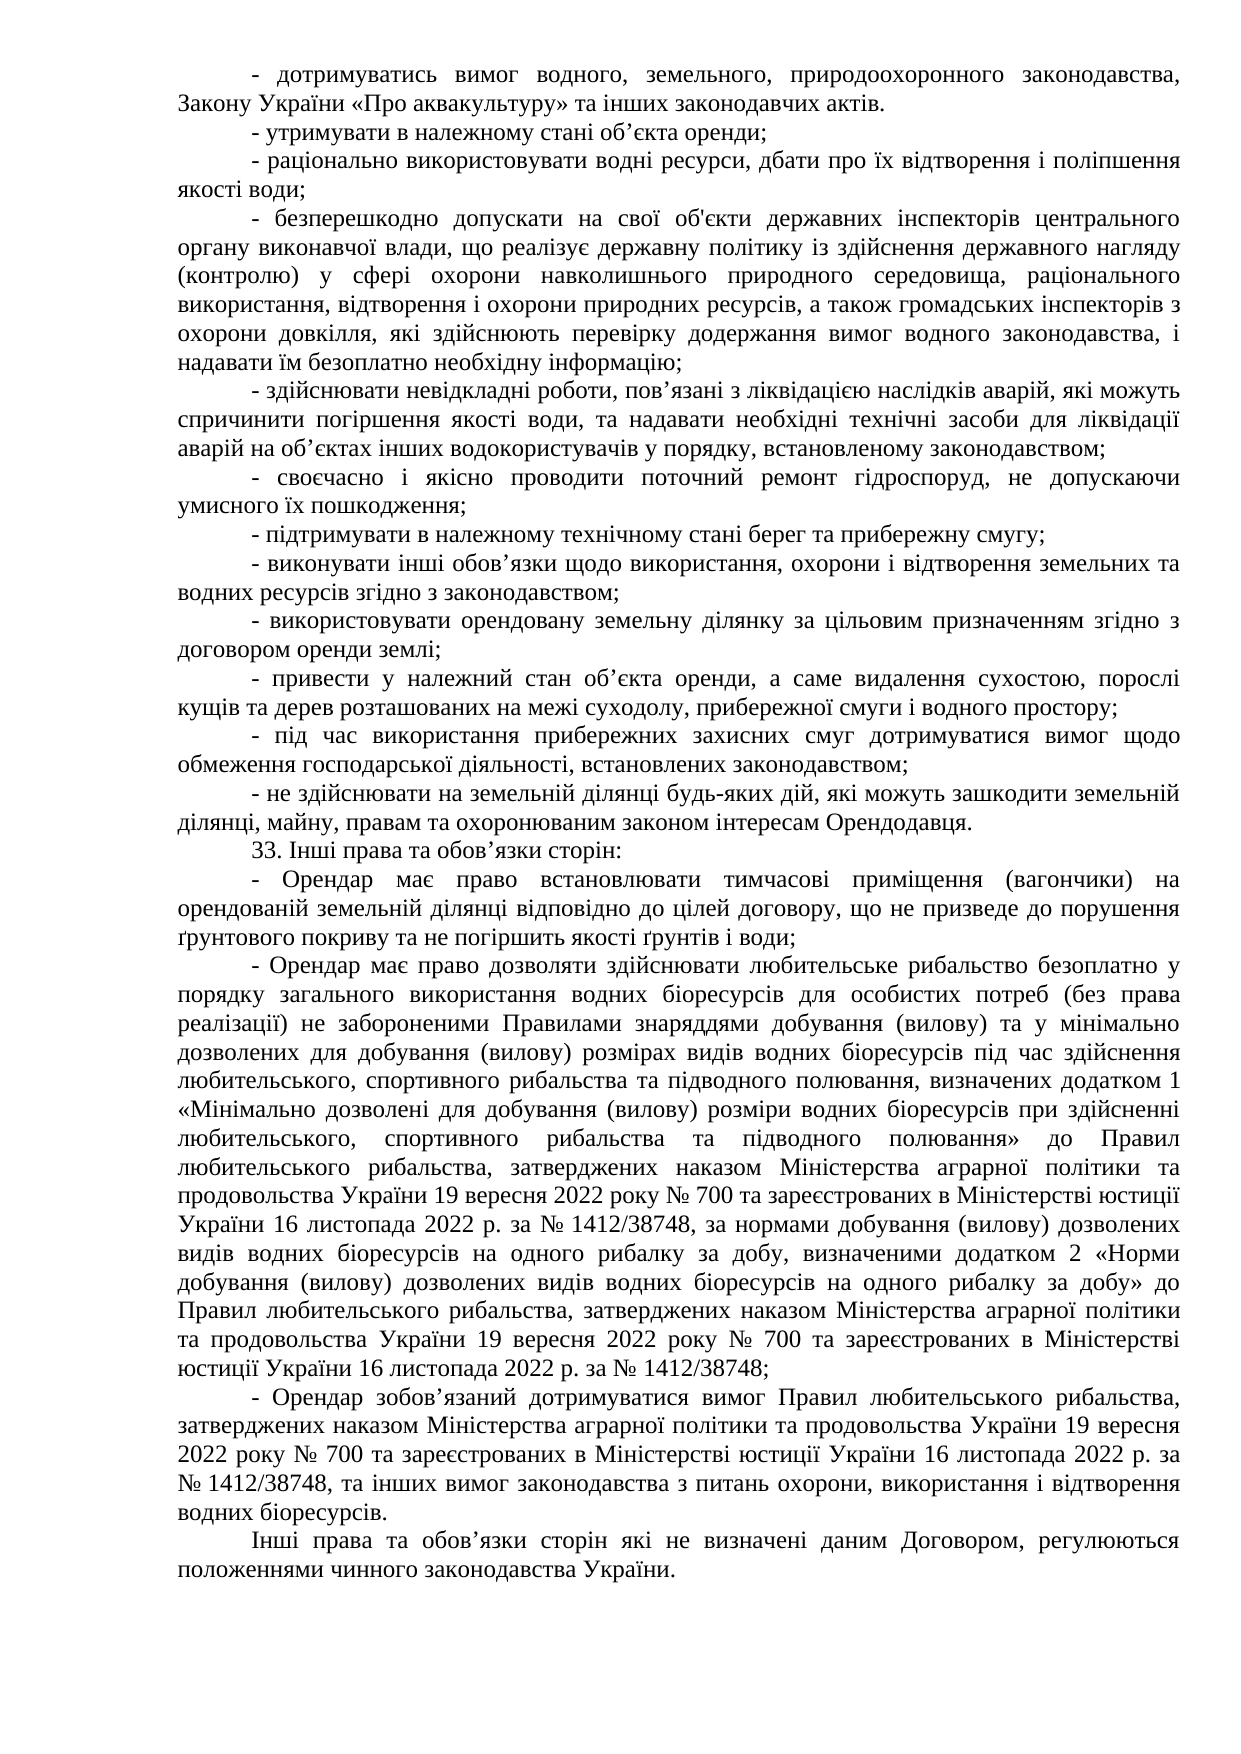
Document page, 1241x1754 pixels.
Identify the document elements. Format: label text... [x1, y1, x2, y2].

text - привести у належний стан об’єкта оренди, а саме видалення сухостою, порослі кущів та дерев розташованих на межі суходолу, прибережної смуги і водного простору; [177, 663, 1181, 720]
text - використовувати орендовану земельну ділянку за цільовим призначенням згідно з договором оренди землі; [177, 605, 1181, 663]
text - Орендар зобов’язаний дотримуватися вимог Правил любительського рибальства, затверджених наказом Міністерства аграрної політики та продовольства України 19 вересня 2022 року № 700 та зареєстрованих в Міністерстві юстиції України 16 листопада 2022 р. за № 1412/38748, та інших вимог законодавства з питань охорони, використання і відтворення водних біоресурсів. [177, 1382, 1181, 1525]
text - безперешкодно допускати на свої об'єкти державних інспекторів центрального органу виконавчої влади, що реалізує державну політику із здійснення державного нагляду (контролю) у сфері охорони навколишнього природного середовища, раціонального використання, відтворення і охорони природних ресурсів, а також громадських інспекторів з охорони довкілля, які здійснюють перевірку додержання вимог водного законодавства, і надавати їм безоплатно необхідну інформацію; [177, 203, 1181, 375]
text - виконувати інші обов’язки щодо використання, охорони і відтворення земельних та водних ресурсів згідно з законодавством; [177, 548, 1181, 605]
text Інші права та обов’язки сторін які не визначені даним Договором, регулюються положеннями чинного законодавства України. [177, 1525, 1181, 1583]
text - здійснювати невідкладні роботи, пов’язані з ліквідацією наслідків аварій, які можуть спричинити погіршення якості води, та надавати необхідні технічні засоби для ліквідації аварій на об’єктах інших водокористувачів у порядку, встановленому законодавством; [177, 375, 1181, 462]
text - під час використання прибережних захисних смуг дотримуватися вимог щодо обмеження господарської діяльності, встановлених законодавством; [177, 720, 1181, 778]
text - не здійснювати на земельній ділянці будь-яких дій, які можуть зашкодити земельній ділянці, майну, правам та охоронюваним законом інтересам Орендодавця. [177, 778, 1181, 835]
text 33. Інші права та обов’язки сторін: [177, 835, 1181, 864]
text - Орендар має право дозволяти здійснювати любительське рибальство безоплатно у порядку загального використання водних біоресурсів для особистих потреб (без права реалізації) не забороненими Правилами знаряддями добування (вилову) та у мінімально дозволених для добування (вилову) розмірах видів водних біоресурсів під час здійснення любительського, спортивного рибальства та підводного полювання, визначених додатком 1 «Мінімально дозволені для добування (вилову) розміри водних біоресурсів при здійсненні любительського, спортивного рибальства та підводного полювання» до Правил любительського рибальства, затверджених наказом Міністерства аграрної політики та продовольства України 19 вересня 2022 року № 700 та зареєстрованих в Міністерстві юстиції України 16 листопада 2022 р. за № 1412/38748, за нормами добування (вилову) дозволених видів водних біоресурсів на одного рибалку за добу, визначеними додатком 2 «Норми добування (вилову) дозволених видів водних біоресурсів на одного рибалку за добу» до Правил любительського рибальства, затверджених наказом Міністерства аграрної політики та продовольства України 19 вересня 2022 року № 700 та зареєстрованих в Міністерстві юстиції України 16 листопада 2022 р. за № 1412/38748; [177, 950, 1181, 1382]
text - підтримувати в належному технічному стані берег та прибережну смугу; [177, 519, 1181, 548]
text - своєчасно і якісно проводити поточний ремонт гідроспоруд, не допускаючи умисного їх пошкодження; [177, 462, 1181, 519]
text - дотримуватись вимог водного, земельного, природоохоронного законодавства, Закону України «Про аквакультуру» та інших законодавчих актів. [177, 59, 1181, 117]
text - раціонально використовувати водні ресурси, дбати про їх відтворення і поліпшення якості води; [177, 145, 1181, 203]
text - утримувати в належному стані об’єкта оренди; [177, 117, 1181, 145]
text - Орендар має право встановлювати тимчасові приміщення (вагончики) на орендованій земельній ділянці відповідно до цілей договору, що не призведе до порушення ґрунтового покриву та не погіршить якості ґрунтів і води; [177, 864, 1181, 950]
